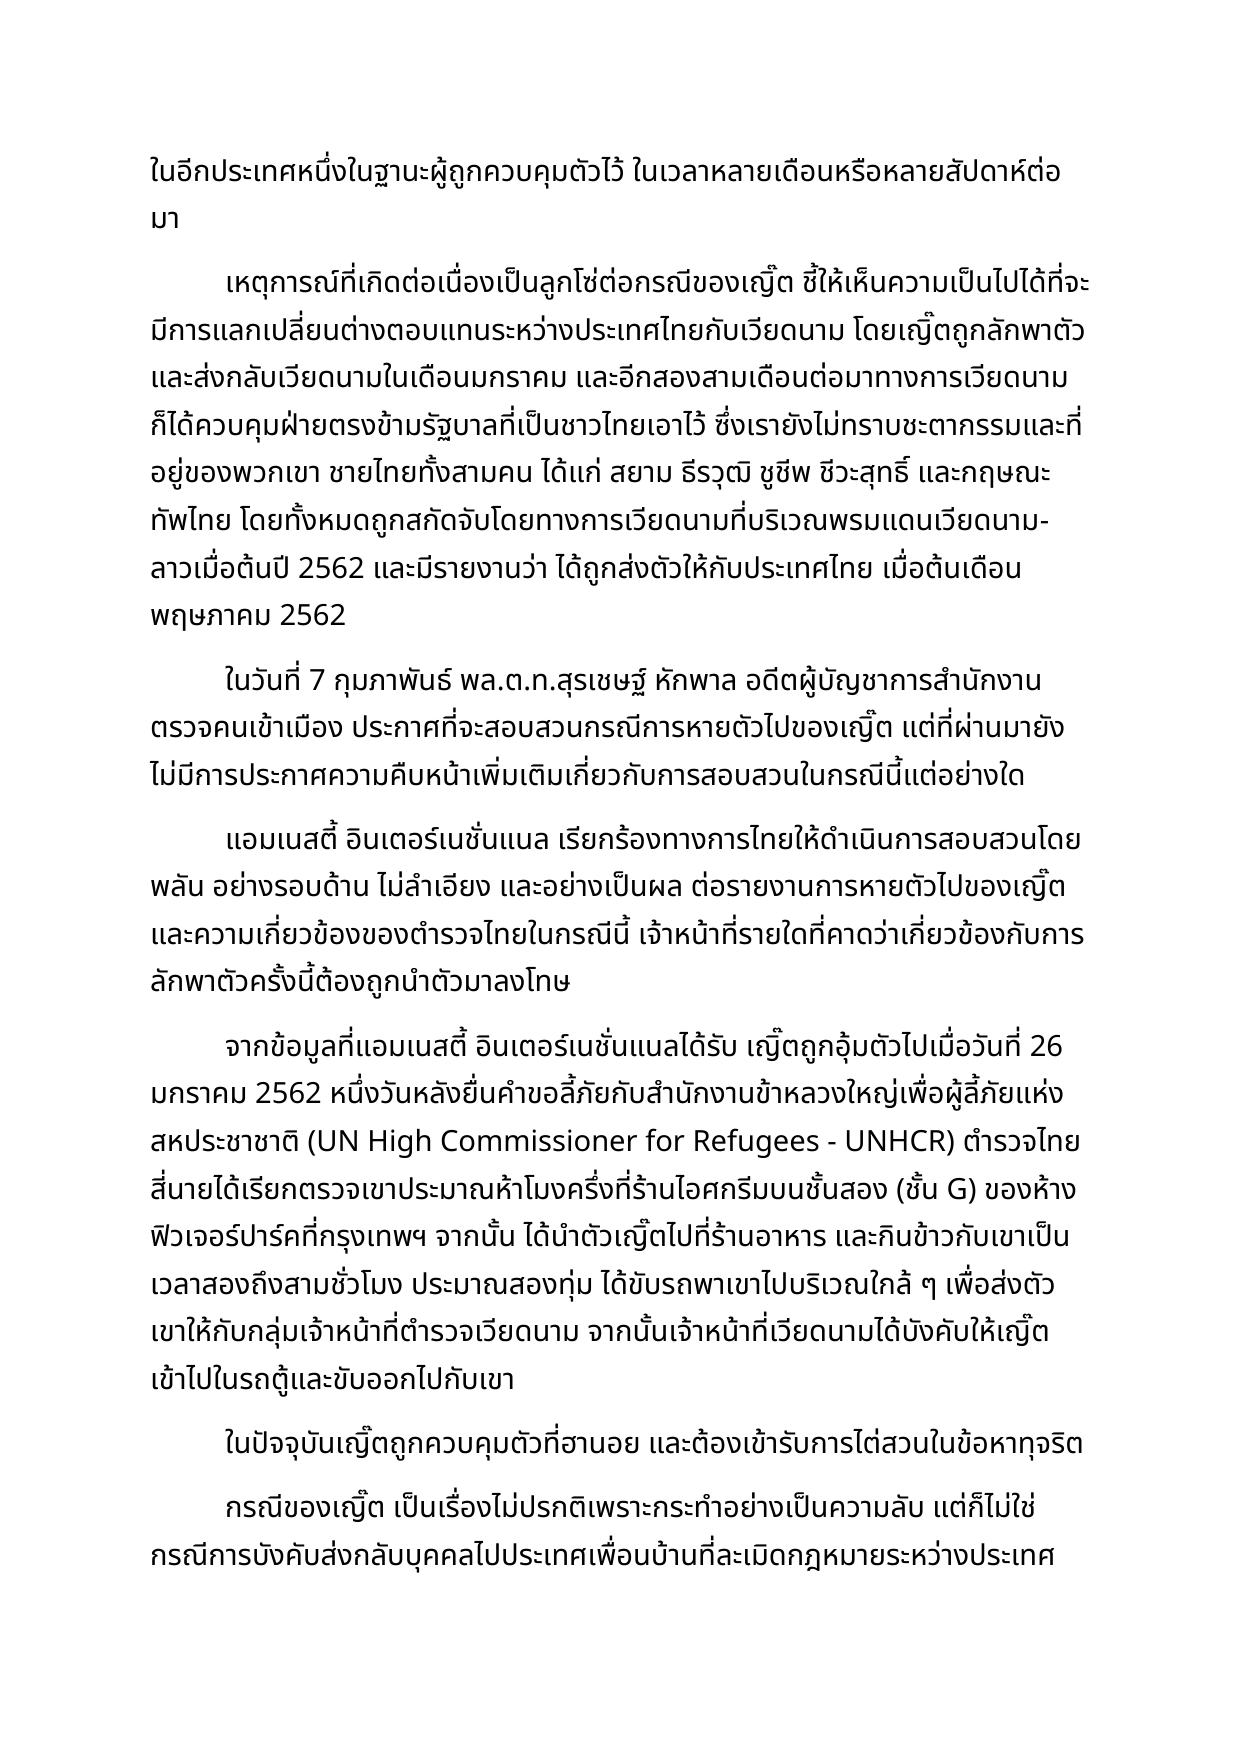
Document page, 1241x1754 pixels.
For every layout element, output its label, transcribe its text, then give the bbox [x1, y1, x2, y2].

text ในวันที่ 7 กุมภาพันธ์ พล.ต.ท.สุรเชษฐ์ หักพาล อดีตผู้บัญชาการสำนักงานตรวจคนเข้าเมือง ประกาศที่จะสอบสวนกรณีการหายตัวไปของเญิ๊ต แต่ที่ผ่านมายังไม่มีการประกาศความคืบหน้าเพิ่มเติมเกี่ยวกับการสอบสวนในกรณีนี้แต่อย่างใด [150, 659, 1090, 798]
text แอมเนสตี้ อินเตอร์เนชั่นแนล เรียกร้องทางการไทยให้ดำเนินการสอบสวนโดยพลัน อย่างรอบด้าน ไม่ลำเอียง และอย่างเป็นผล ต่อรายงานการหายตัวไปของเญิ๊ต และความเกี่ยวข้องของตำรวจไทยในกรณีนี้ เจ้าหน้าที่รายใดที่คาดว่าเกี่ยวข้องกับการลักพาตัวครั้งนี้ต้องถูกนำตัวมาลงโทษ [150, 818, 1090, 1005]
text จากข้อมูลที่แอมเนสตี้ อินเตอร์เนชั่นแนลได้รับ เญิ๊ตถูกอุ้มตัวไปเมื่อวันที่ 26 มกราคม 2562 หนึ่งวันหลังยื่นคำขอลี้ภัยกับสำนักงานข้าหลวงใหญ่เพื่อผู้ลี้ภัยแห่งสหประชาชาติ (UN High Commissioner for Refugees - UNHCR) ตำรวจไทยสี่นายได้เรียกตรวจเขาประมาณห้าโมงครึ่งที่ร้านไอศกรีมบนชั้นสอง (ชั้น G) ของห้างฟิวเจอร์ปาร์คที่กรุงเทพฯ จากนั้น ได้นำตัวเญิ๊ตไปที่ร้านอาหาร และกินข้าวกับเขาเป็นเวลาสองถึงสามชั่วโมง ประมาณสองทุ่ม ได้ขับรถพาเขาไปบริเวณใกล้ ๆ เพื่อส่งตัวเขาให้กับกลุ่มเจ้าหน้าที่ตำรวจเวียดนาม จากนั้นเจ้าหน้าที่เวียดนามได้บังคับให้เญิ๊ตเข้าไปในรถตู้และขับออกไปกับเขา [150, 1025, 1090, 1402]
text เหตุการณ์ที่เกิดต่อเนื่องเป็นลูกโซ่ต่อกรณีของเญิ๊ต ชี้ให้เห็นความเป็นไปได้ที่จะมีการแลกเปลี่ยนต่างตอบแทนระหว่างประเทศไทยกับเวียดนาม โดยเญิ๊ตถูกลักพาตัวและส่งกลับเวียดนามในเดือนมกราคม และอีกสองสามเดือนต่อมาทางการเวียดนามก็ได้ควบคุมฝ่ายตรงข้ามรัฐบาลที่เป็นชาวไทยเอาไว้ ซึ่งเรายังไม่ทราบชะตากรรมและที่อยู่ของพวกเขา ชายไทยทั้งสามคน ได้แก่ สยาม ธีรวุฒิ ชูชีพ ชีวะสุทธิ์ และกฤษณะ ทัพไทย โดยทั้งหมดถูกสกัดจับโดยทางการเวียดนามที่บริเวณพรมแดนเวียดนาม-ลาวเมื่อต้นปี 2562 และมีรายงานว่า ได้ถูกส่งตัวให้กับประเทศไทย เมื่อต้นเดือนพฤษภาคม 2562 [150, 262, 1090, 639]
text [150, 150, 1090, 242]
text ในปัจจุบันเญิ๊ตถูกควบคุมตัวที่ฮานอย และต้องเข้ารับการไต่สวนในข้อหาทุจริต [150, 1423, 1090, 1467]
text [150, 1487, 1090, 1578]
